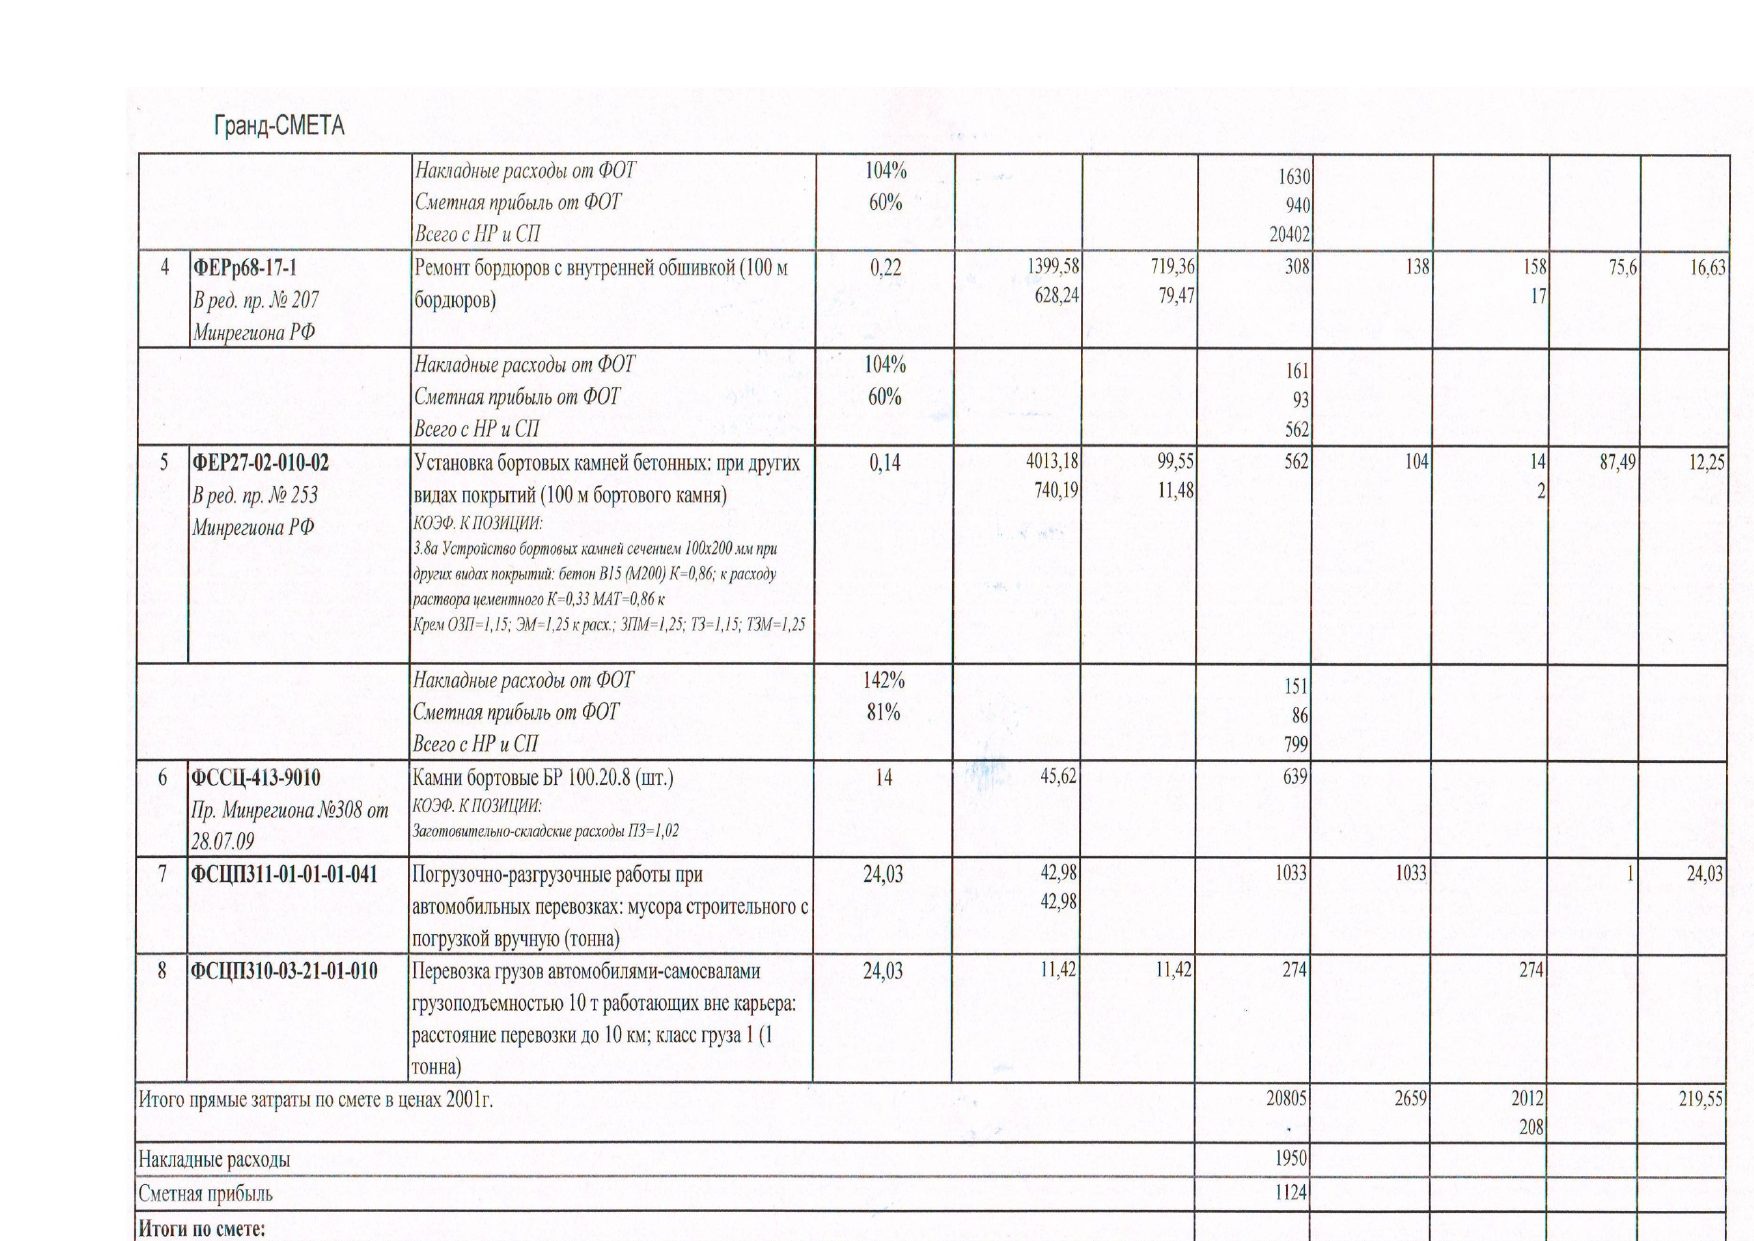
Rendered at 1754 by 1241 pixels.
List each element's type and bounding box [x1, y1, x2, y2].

picture [118, 87, 1754, 1241]
